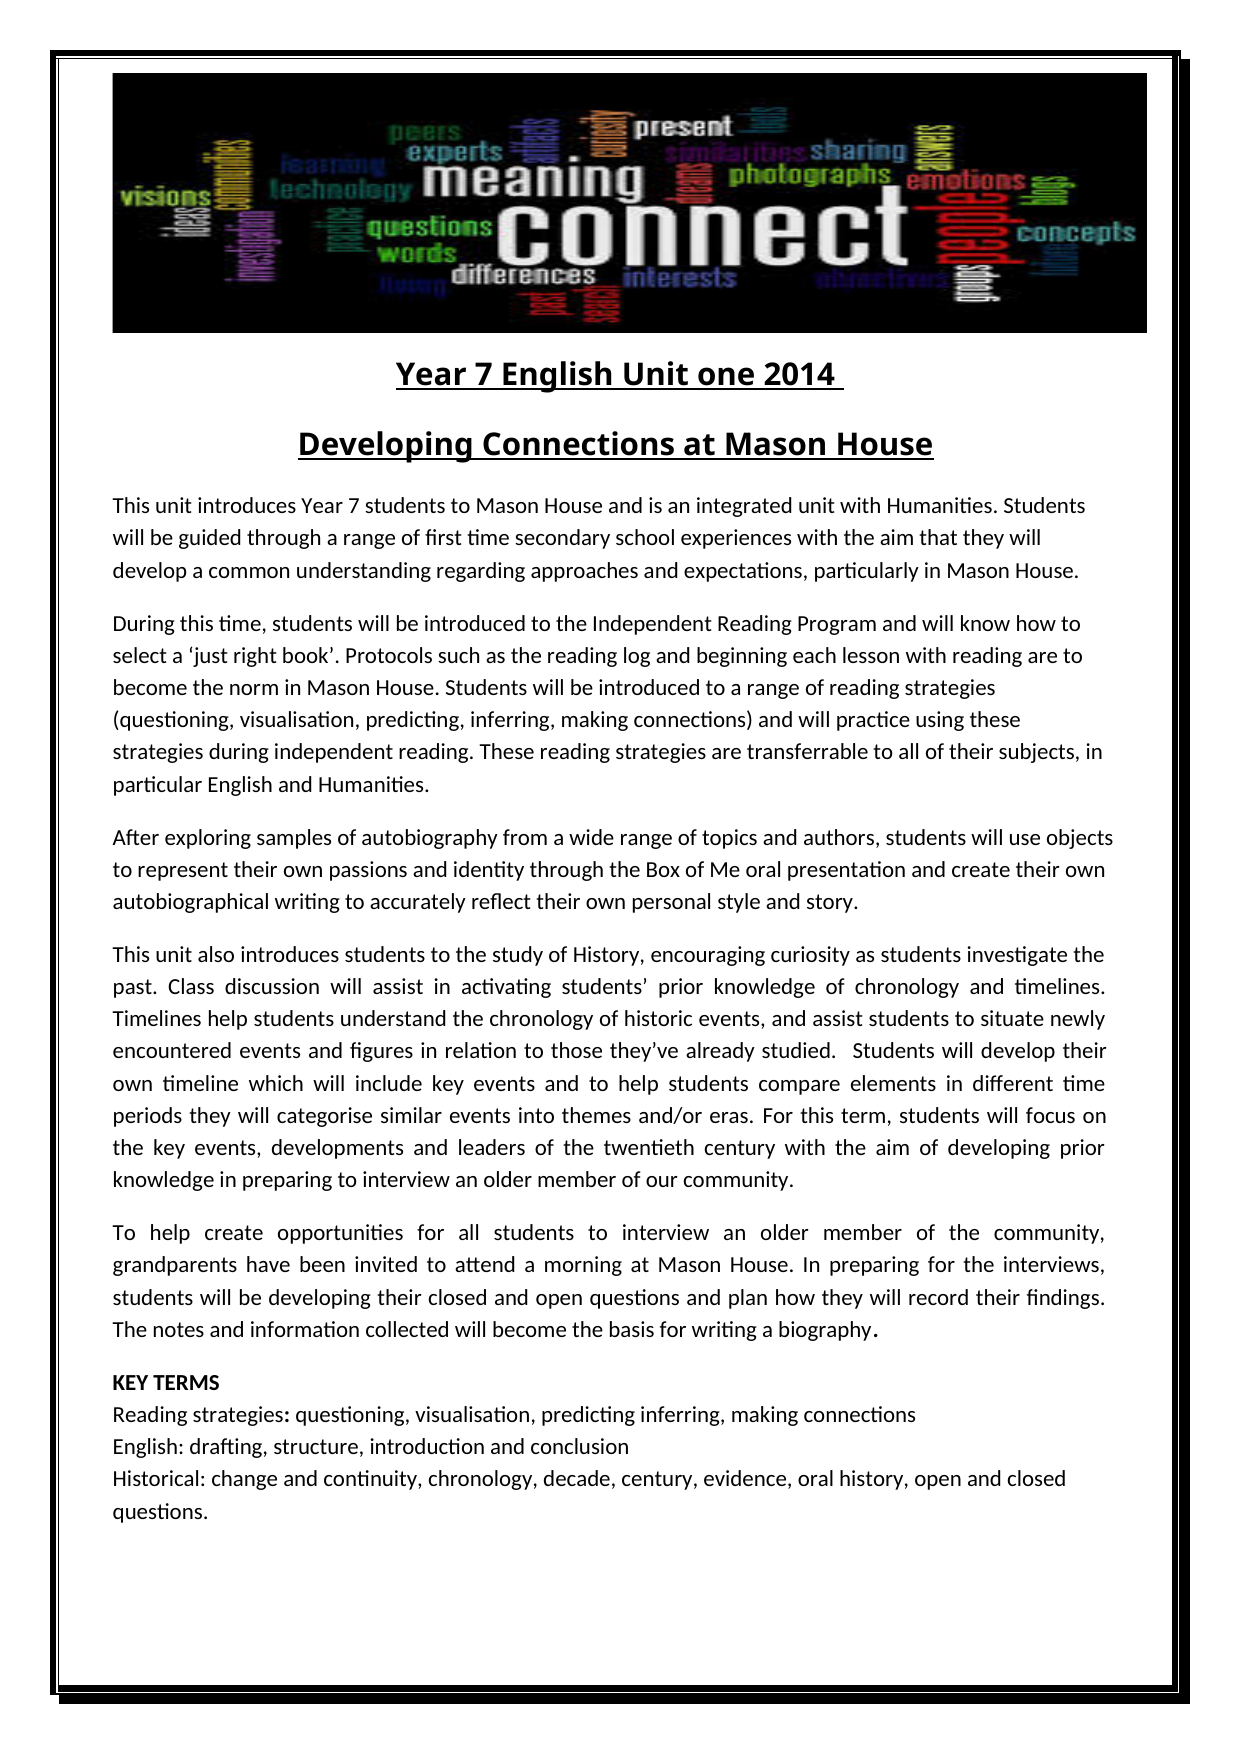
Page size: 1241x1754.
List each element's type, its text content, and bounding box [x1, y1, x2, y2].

text Historical: change and continuity, chronology, decade, century, evidence, oral history, open and closed questions. [112, 1464, 1118, 1525]
text English: drafting, structure, introduction and conclusion [112, 1432, 1118, 1460]
text To help create opportunities for all students to interview an older member of the community, grandparents have been invited to attend a morning at Mason House. In preparing for the interviews, students will be developing their closed and open questions and plan how they will record their findings. The notes and information collected will become the basis for writing a biography. [112, 1218, 1107, 1343]
text This unit also introduces students to the study of History, encouraging curiosity as students investigate the past. Class discussion will assist in activating students’ prior knowledge of chronology and timelines. Timelines help students understand the chronology of historic events, and assist students to situate newly encountered events and figures in relation to those they’ve already studied. Students will develop their own timeline which will include key events and to help students compare elements in different time periods they will categorise similar events into themes and/or eras. For this term, students will focus on the key events, developments and leaders of the twentieth century with the aim of developing prior knowledge in preparing to interview an older member of our community. [112, 940, 1107, 1193]
text Reading strategies: questioning, visualisation, predicting inferring, making connections [112, 1400, 1118, 1428]
text During this time, students will be introduced to the Independent Reading Program and will know how to select a ‘just right book’. Protocols such as the reading log and beginning each lesson with reading are to become the norm in Mason House. Students will be introduced to a range of reading strategies (questioning, visualisation, predicting, inferring, making connections) and will practice using these strategies during independent reading. These reading strategies are transferrable to all of their subjects, in particular English and Humanities. [112, 609, 1118, 798]
text Developing Connections at Mason House [112, 422, 1118, 464]
text KEY TERMS [112, 1368, 1118, 1396]
text After exploring samples of autobiography from a wide range of topics and authors, students will use objects to represent their own passions and identity through the Box of Me oral presentation and create their own autobiographical writing to accurately reflect their own personal style and story. [112, 823, 1118, 915]
picture [112, 73, 1147, 333]
text Year 7 English Unit one 2014 [112, 352, 1118, 394]
text This unit introduces Year 7 students to Mason House and is an integrated unit with Humanities. Students will be guided through a range of first time secondary school experiences with the aim that they will develop a common understanding regarding approaches and expectations, particularly in Mason House. [112, 491, 1118, 584]
